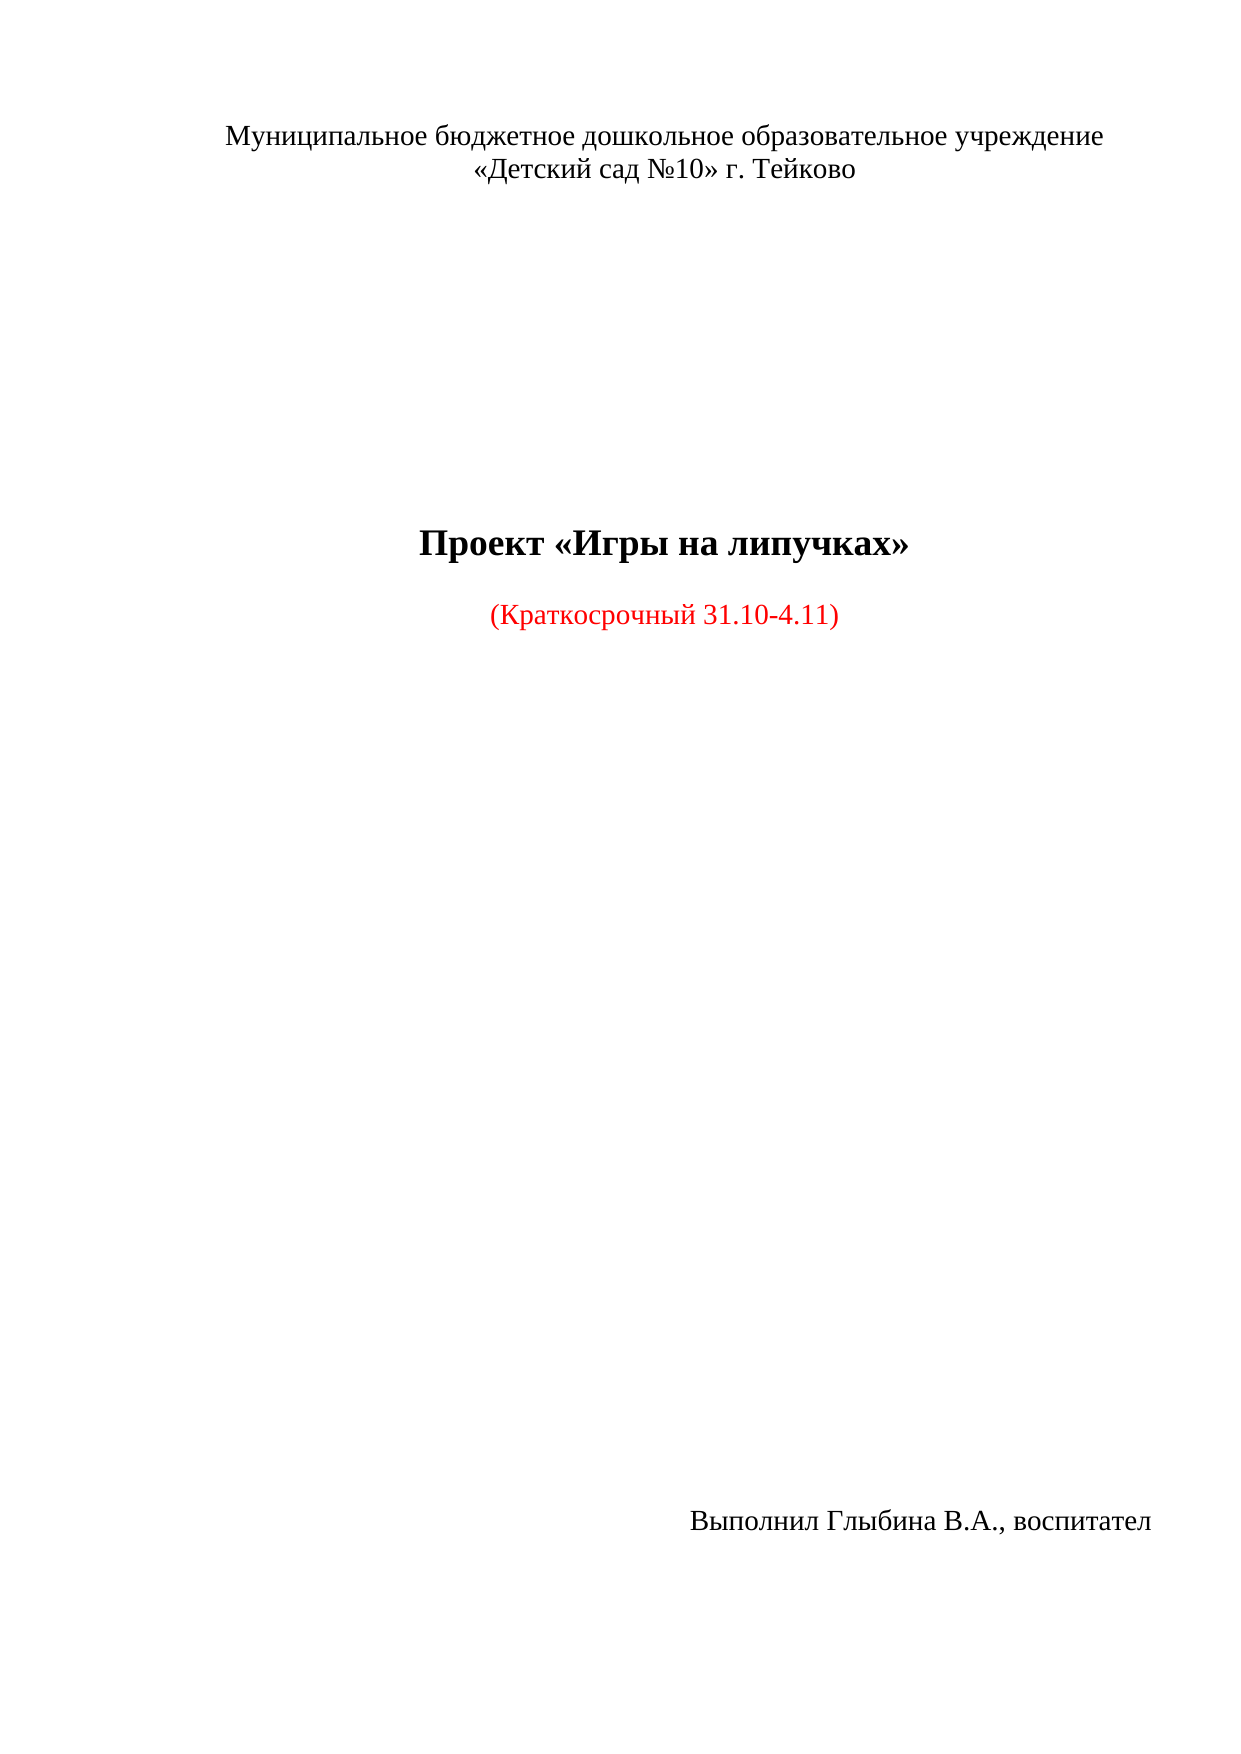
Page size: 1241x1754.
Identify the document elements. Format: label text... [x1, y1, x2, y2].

text (Краткосрочный 31.10-4.11) [177, 597, 1152, 631]
text Проект «Игры на липучках» [177, 521, 1152, 564]
text Выполнил Глыбина В.А., воспитател [177, 1503, 1152, 1536]
text «Детский сад №10» г. Тейково [177, 152, 1152, 185]
text Муниципальное бюджетное дошкольное образовательное учреждение [177, 118, 1152, 152]
